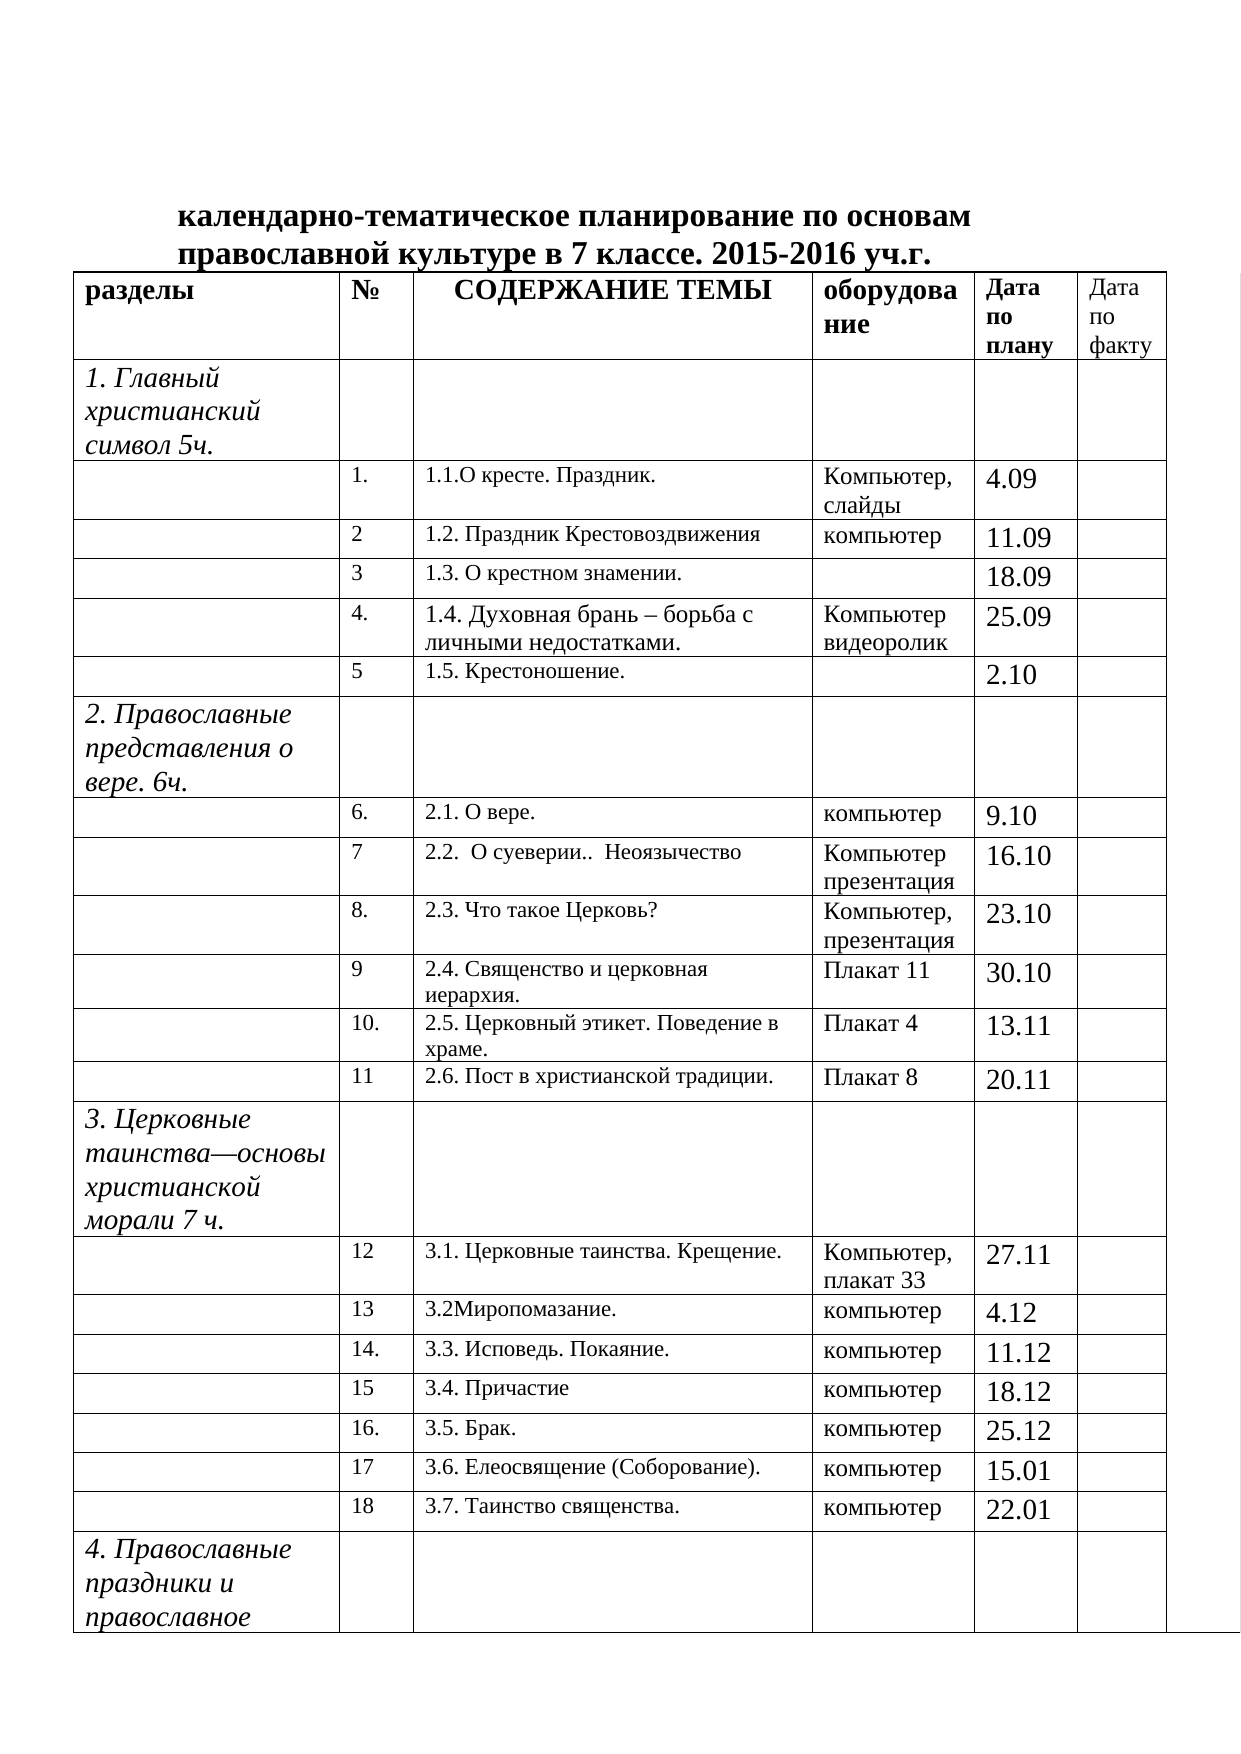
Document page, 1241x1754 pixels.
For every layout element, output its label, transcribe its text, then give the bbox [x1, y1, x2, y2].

table_cell 1.2. Праздник Крестовоздвижения [414, 520, 812, 558]
table_cell компьютер [813, 1414, 974, 1452]
table_cell [1078, 1062, 1166, 1101]
table_cell [1078, 1374, 1166, 1412]
table_cell 14. [340, 1335, 413, 1373]
table_cell [340, 1532, 413, 1632]
table_cell [1078, 1295, 1166, 1334]
table_cell 1. [340, 461, 413, 519]
table_cell 11.09 [975, 520, 1077, 558]
table_cell [414, 1102, 812, 1236]
table_cell [1078, 1009, 1166, 1061]
table_cell [74, 1453, 339, 1491]
table_cell [1078, 520, 1166, 558]
table_cell [1078, 1453, 1166, 1491]
table_cell 1.3. О крестном знамении. [414, 559, 812, 598]
table_cell [74, 838, 339, 895]
table_cell [74, 1062, 339, 1101]
table_cell [1078, 461, 1166, 519]
table_header № [340, 273, 413, 359]
table_cell [1078, 955, 1166, 1007]
table_cell 4.09 [975, 461, 1077, 519]
table_cell 2.2. О суеверии.. Неоязычество [414, 838, 812, 895]
table_cell [340, 697, 413, 797]
table_cell 3.7. Таинство священства. [414, 1492, 812, 1531]
table_cell 5 [340, 657, 413, 696]
table_cell [813, 657, 974, 696]
table_cell [1078, 1237, 1166, 1294]
table_cell [74, 559, 339, 598]
table_cell [74, 896, 339, 954]
table_cell Компьютер презентация [813, 838, 974, 895]
table_cell 13 [340, 1295, 413, 1334]
table_cell 12 [340, 1237, 413, 1294]
table_cell Компьютер, слайды [813, 461, 974, 519]
table_cell [975, 1102, 1077, 1236]
table_cell [414, 360, 812, 460]
table_cell [813, 1532, 974, 1632]
table_cell 18.09 [975, 559, 1077, 598]
table_header Дата по плану [975, 273, 1077, 359]
table_cell [414, 1532, 812, 1632]
table_cell 2.10 [975, 657, 1077, 696]
table_cell 3.4. Причастие [414, 1374, 812, 1412]
table_cell [813, 559, 974, 598]
table_cell [74, 1237, 339, 1294]
table_cell компьютер [813, 1453, 974, 1491]
table_cell 2 [340, 520, 413, 558]
table_cell 2.6. Пост в христианской традиции. [414, 1062, 812, 1101]
table_cell [1078, 1492, 1166, 1531]
table_header СОДЕРЖАНИЕ ТЕМЫ [414, 273, 812, 359]
table_cell 25.09 [975, 599, 1077, 656]
table_cell 1. Главный христианский символ 5ч. [74, 360, 339, 460]
table_cell [74, 798, 339, 837]
table_cell [74, 1009, 339, 1061]
table_cell 2. Православные представления о вере. 6ч. [74, 697, 339, 797]
table_cell [813, 697, 974, 797]
table_cell компьютер [813, 1374, 974, 1412]
table_cell 22.01 [975, 1492, 1077, 1531]
table_cell [74, 1414, 339, 1452]
table_cell 4.12 [975, 1295, 1077, 1334]
table_cell [1078, 896, 1166, 954]
table_cell [1078, 559, 1166, 598]
table_cell [1078, 697, 1166, 797]
table_cell 16.10 [975, 838, 1077, 895]
table_cell 7 [340, 838, 413, 895]
table_cell [340, 1102, 413, 1236]
table_cell 9.10 [975, 798, 1077, 837]
table_cell 3.6. Елеосвящение (Соборование). [414, 1453, 812, 1491]
table_cell Компьютер, презентация [813, 896, 974, 954]
table_cell [414, 697, 812, 797]
table_cell 13.11 [975, 1009, 1077, 1061]
table_cell 20.11 [975, 1062, 1077, 1101]
table_cell 11 [340, 1062, 413, 1101]
table_cell компьютер [813, 520, 974, 558]
table_cell 9 [340, 955, 413, 1007]
table_cell компьютер [813, 1295, 974, 1334]
table_cell 30.10 [975, 955, 1077, 1007]
table_cell [74, 461, 339, 519]
table_cell Плакат 4 [813, 1009, 974, 1061]
table_header разделы [74, 273, 339, 359]
table_cell [975, 360, 1077, 460]
table_header Дата по факту [1078, 273, 1166, 359]
table_cell [74, 1295, 339, 1334]
table_cell [1078, 360, 1166, 460]
table_cell 1.4. Духовная брань – борьба с личными недостатками. [414, 599, 812, 656]
table_cell компьютер [813, 798, 974, 837]
table_cell 4. [340, 599, 413, 656]
table_cell 15.01 [975, 1453, 1077, 1491]
table_cell [74, 955, 339, 1007]
table_cell 1.5. Крестоношение. [414, 657, 812, 696]
table_cell 3.2Миропомазание. [414, 1295, 812, 1334]
text календарно-тематическое планирование по основам православной культуре в 7 классе. 2015-2016 уч.г. [177, 195, 1152, 271]
table_cell [1078, 1532, 1166, 1632]
table_cell [1078, 798, 1166, 837]
table_cell компьютер [813, 1335, 974, 1373]
table_cell [74, 1492, 339, 1531]
table_cell [74, 657, 339, 696]
table_cell [813, 360, 974, 460]
table_cell [74, 599, 339, 656]
table_header оборудование [813, 273, 974, 359]
table_cell 3. Церковные таинства—основы христианской морали 7 ч. [74, 1102, 339, 1236]
table_cell 3.3. Исповедь. Покаяние. [414, 1335, 812, 1373]
table_cell 2.3. Что такое Церковь? [414, 896, 812, 954]
table_cell [340, 360, 413, 460]
table_cell Компьютер, плакат 33 [813, 1237, 974, 1294]
table_cell 8. [340, 896, 413, 954]
table_cell 1.1.О кресте. Праздник. [414, 461, 812, 519]
table_cell [1078, 599, 1166, 656]
table_cell 15 [340, 1374, 413, 1412]
table_cell [1078, 1102, 1166, 1236]
table_cell Компьютер видеоролик [813, 599, 974, 656]
table_cell 11.12 [975, 1335, 1077, 1373]
table_cell 2.5. Церковный этикет. Поведение в храме. [414, 1009, 812, 1061]
table_cell [74, 1374, 339, 1412]
table_cell 3 [340, 559, 413, 598]
table_cell 3.1. Церковные таинства. Крещение. [414, 1237, 812, 1294]
table_cell 10. [340, 1009, 413, 1061]
table_cell 18 [340, 1492, 413, 1531]
table_cell Плакат 11 [813, 955, 974, 1007]
table_cell 27.11 [975, 1237, 1077, 1294]
table_cell компьютер [813, 1492, 974, 1531]
table_cell 6. [340, 798, 413, 837]
table_cell 23.10 [975, 896, 1077, 954]
table_cell 2.1. О вере. [414, 798, 812, 837]
table_cell [1078, 838, 1166, 895]
table_cell [975, 1532, 1077, 1632]
table_cell 18.12 [975, 1374, 1077, 1412]
table_cell 25.12 [975, 1414, 1077, 1452]
table_cell [74, 1335, 339, 1373]
table_cell 17 [340, 1453, 413, 1491]
table_cell 16. [340, 1414, 413, 1452]
table_cell 2.4. Священство и церковная иерархия. [414, 955, 812, 1007]
table_header [1167, 271, 1240, 1632]
table_cell [813, 1102, 974, 1236]
table_cell Плакат 8 [813, 1062, 974, 1101]
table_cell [74, 1532, 339, 1632]
table_cell [975, 697, 1077, 797]
table_cell [1078, 1414, 1166, 1452]
table_cell [1078, 1335, 1166, 1373]
table_cell 3.5. Брак. [414, 1414, 812, 1452]
table_cell [74, 520, 339, 558]
table_cell [1078, 657, 1166, 696]
